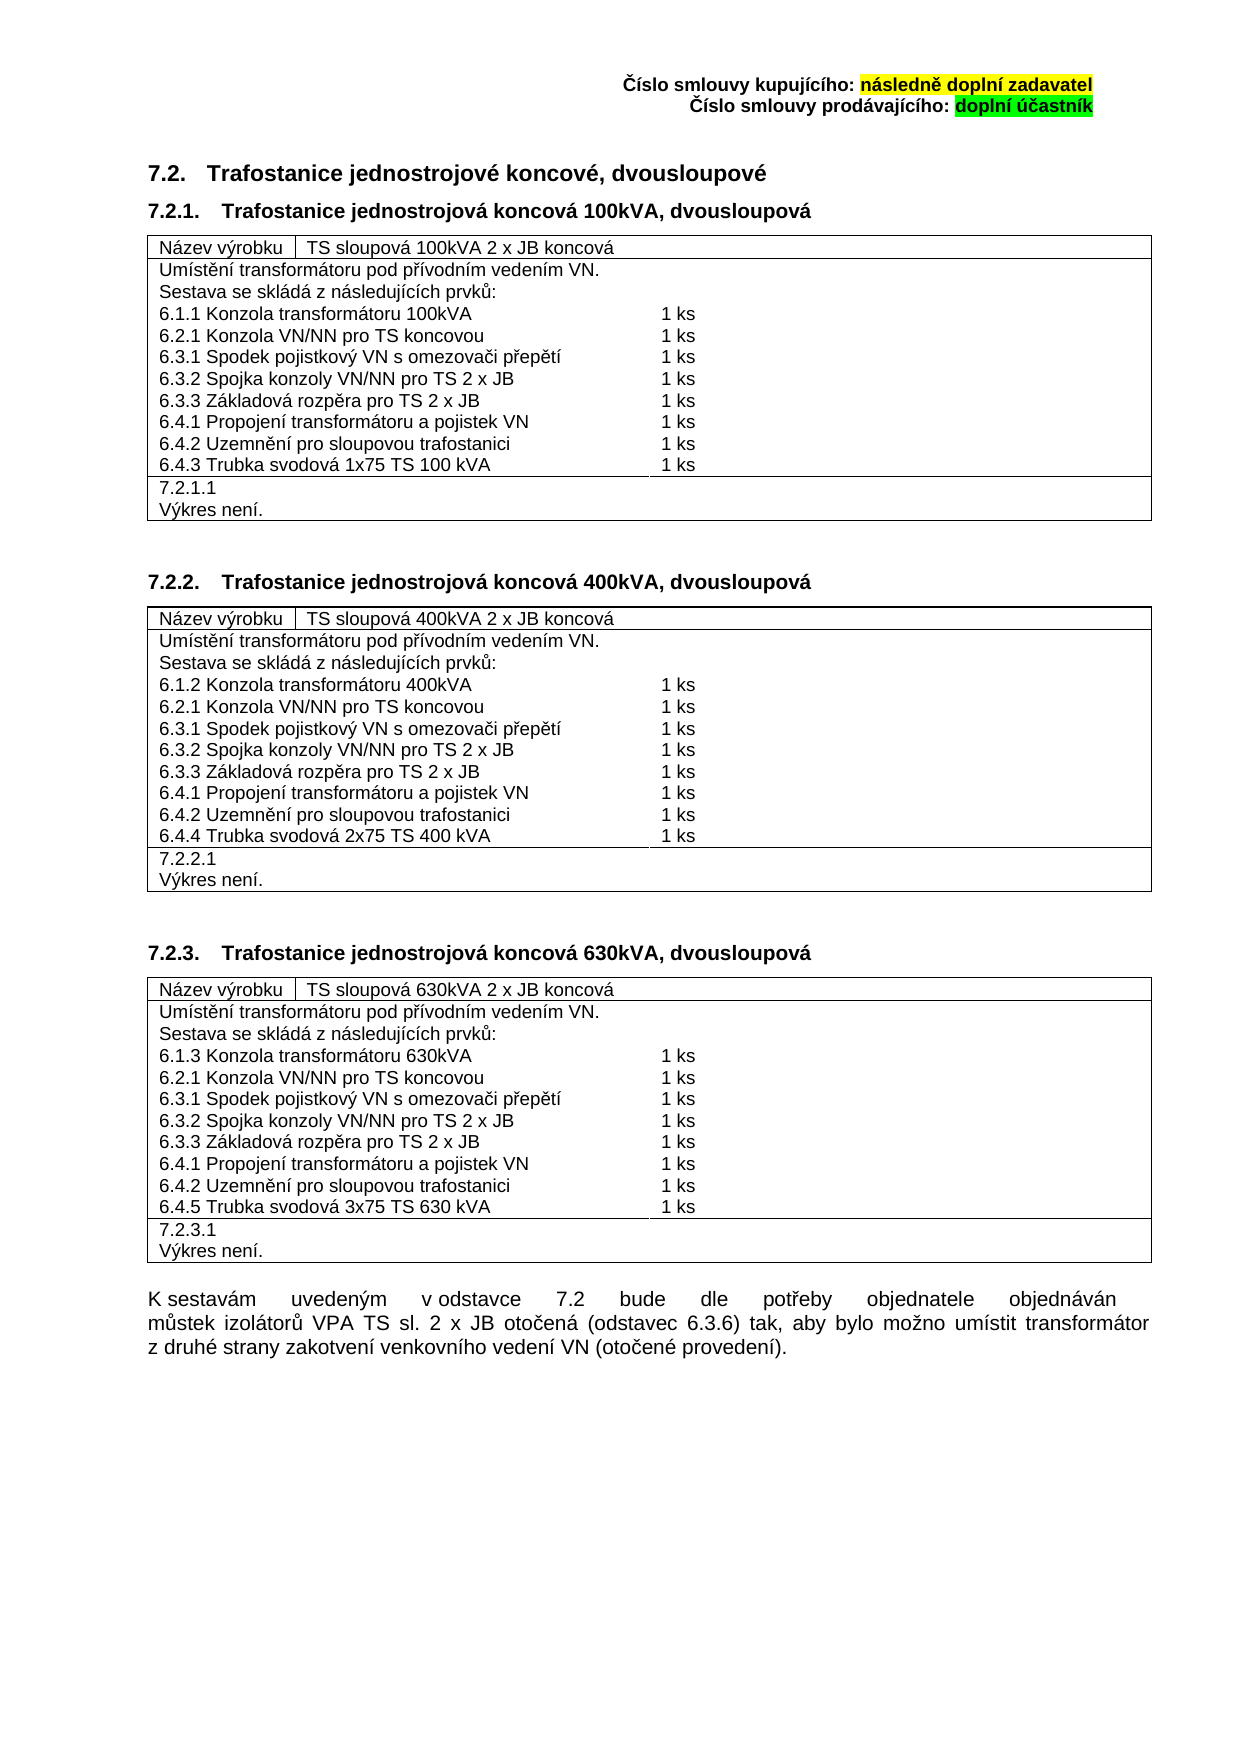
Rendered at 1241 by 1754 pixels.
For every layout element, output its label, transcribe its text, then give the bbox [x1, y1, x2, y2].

list Trafostanice jednostrojová koncová 400kVA, dvousloupová [148, 570, 1093, 594]
table_header TS sloupová 630kVA 2 x JB koncová [296, 978, 1151, 1000]
list Trafostanice jednostrojová koncová 630kVA, dvousloupová [148, 941, 1093, 965]
table_cell 7.2.2.1 Výkres není. [148, 848, 1151, 891]
table_cell 7.2.1.1 Výkres není. [148, 477, 1151, 520]
table_cell 1 ks 1 ks 1 ks 1 ks 1 ks 1 ks 1 ks 1 ks [650, 674, 1151, 847]
table_cell 6.1.2 Konzola transformátoru 400kVA 6.2.1 Konzola VN/NN pro TS koncovou 6.3.1 Spodek pojistkový VN s omezovači přepětí 6.3.2 Spojka konzoly VN/NN pro TS 2 x JB 6.3.3 Základová rozpěra pro TS 2 x JB 6.4.1 Propojení transformátoru a pojistek VN 6.4.2 Uzemnění pro sloupovou trafostanici 6.4.4 Trubka svodová 2x75 TS 400 kVA [148, 674, 649, 847]
table_cell 7.2.3.1 Výkres není. [148, 1219, 1151, 1262]
list Trafostanice jednostrojové koncové, dvousloupové [148, 160, 1093, 186]
table_cell 1 ks 1 ks 1 ks 1 ks 1 ks 1 ks 1 ks 1 ks [650, 303, 1151, 476]
table_cell Umístění transformátoru pod přívodním vedením VN. Sestava se skládá z následujících prvků: [148, 259, 1151, 302]
table_header TS sloupová 100kVA 2 x JB koncová [296, 236, 1151, 258]
table_header Název výrobku [148, 608, 295, 629]
table_cell 6.1.1 Konzola transformátoru 100kVA 6.2.1 Konzola VN/NN pro TS koncovou 6.3.1 Spodek pojistkový VN s omezovači přepětí 6.3.2 Spojka konzoly VN/NN pro TS 2 x JB 6.3.3 Základová rozpěra pro TS 2 x JB 6.4.1 Propojení transformátoru a pojistek VN 6.4.2 Uzemnění pro sloupovou trafostanici 6.4.3 Trubka svodová 1x75 TS 100 kVA [148, 303, 649, 476]
table_header Název výrobku [148, 978, 295, 1000]
table_cell Umístění transformátoru pod přívodním vedením VN. Sestava se skládá z následujících prvků: [148, 630, 1151, 673]
list Trafostanice jednostrojová koncová 100kVA, dvousloupová [148, 199, 1093, 223]
table_cell Umístění transformátoru pod přívodním vedením VN. Sestava se skládá z následujících prvků: [148, 1001, 1151, 1044]
table_header TS sloupová 400kVA 2 x JB koncová [296, 608, 1151, 629]
table_cell 6.1.3 Konzola transformátoru 630kVA 6.2.1 Konzola VN/NN pro TS koncovou 6.3.1 Spodek pojistkový VN s omezovači přepětí 6.3.2 Spojka konzoly VN/NN pro TS 2 x JB 6.3.3 Základová rozpěra pro TS 2 x JB 6.4.1 Propojení transformátoru a pojistek VN 6.4.2 Uzemnění pro sloupovou trafostanici 6.4.5 Trubka svodová 3x75 TS 630 kVA [148, 1045, 649, 1218]
table_header Název výrobku [148, 236, 295, 258]
table_cell 1 ks 1 ks 1 ks 1 ks 1 ks 1 ks 1 ks 1 ks [650, 1045, 1151, 1218]
text K sestavám uvedeným v odstavce 7.2 bude dle potřeby objednatele objednáván můstek izolátorů VPA TS sl. 2 x JB otočená (odstavec 6.3.6) tak, aby bylo možno umístit transformátor z druhé strany zakotvení venkovního vedení VN (otočené provedení). [148, 1287, 1152, 1359]
